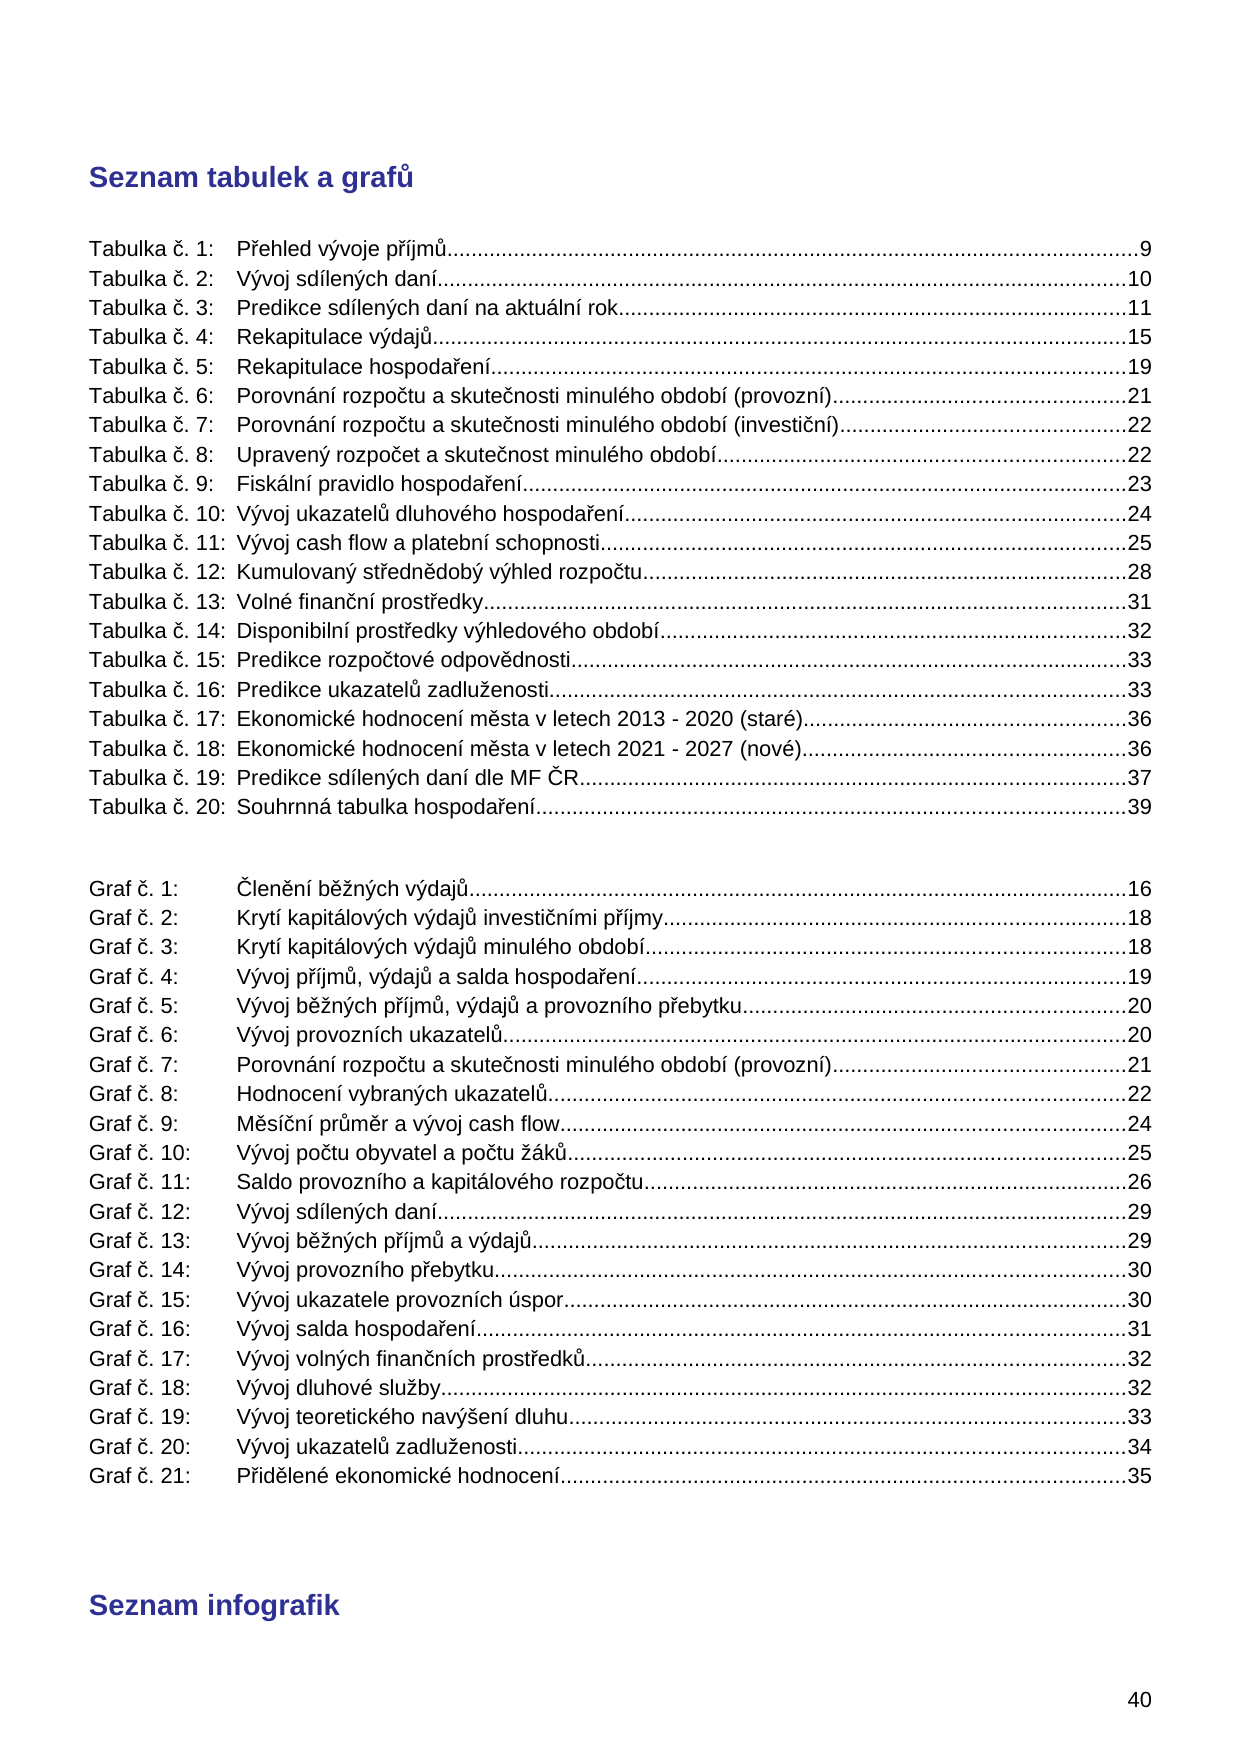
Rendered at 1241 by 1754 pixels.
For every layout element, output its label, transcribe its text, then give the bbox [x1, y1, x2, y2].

text Graf č. 14: Vývoj provozního přebytku 30 [89, 1257, 1152, 1283]
text Tabulka č. 16: Predikce ukazatelů zadluženosti 33 [89, 677, 1152, 702]
text Graf č. 11: Saldo provozního a kapitálového rozpočtu 26 [89, 1169, 1152, 1194]
text Graf č. 15: Vývoj ukazatele provozních úspor 30 [89, 1287, 1152, 1312]
text Tabulka č. 12: Kumulovaný střednědobý výhled rozpočtu 28 [89, 559, 1152, 584]
text Tabulka č. 6: Porovnání rozpočtu a skutečnosti minulého období (provozní) 21 [89, 383, 1152, 408]
text Graf č. 6: Vývoj provozních ukazatelů 20 [89, 1022, 1152, 1048]
text Graf č. 4: Vývoj příjmů, výdajů a salda hospodaření 19 [89, 964, 1152, 989]
subtitle Seznam tabulek a grafů [89, 160, 1152, 194]
text Graf č. 7: Porovnání rozpočtu a skutečnosti minulého období (provozní) 21 [89, 1052, 1152, 1077]
text Tabulka č. 1: Přehled vývoje příjmů 9 [89, 236, 1152, 261]
text Graf č. 5: Vývoj běžných příjmů, výdajů a provozního přebytku 20 [89, 993, 1152, 1018]
text Graf č. 18: Vývoj dluhové služby 32 [89, 1375, 1152, 1400]
text Tabulka č. 9: Fiskální pravidlo hospodaření 23 [89, 471, 1152, 496]
text Graf č. 2: Krytí kapitálových výdajů investičními příjmy 18 [89, 905, 1152, 930]
text Graf č. 8: Hodnocení vybraných ukazatelů 22 [89, 1081, 1152, 1106]
text Graf č. 10: Vývoj počtu obyvatel a počtu žáků 25 [89, 1140, 1152, 1165]
text Graf č. 3: Krytí kapitálových výdajů minulého období 18 [89, 934, 1152, 959]
text Graf č. 12: Vývoj sdílených daní 29 [89, 1199, 1152, 1224]
text Tabulka č. 3: Predikce sdílených daní na aktuální rok 11 [89, 295, 1152, 320]
text Tabulka č. 2: Vývoj sdílených daní 10 [89, 266, 1152, 291]
text Graf č. 20: Vývoj ukazatelů zadluženosti 34 [89, 1434, 1152, 1459]
text Tabulka č. 11: Vývoj cash flow a platební schopnosti 25 [89, 530, 1152, 555]
text Tabulka č. 4: Rekapitulace výdajů 15 [89, 324, 1152, 349]
text Tabulka č. 20: Souhrnná tabulka hospodaření 39 [89, 794, 1152, 819]
text Tabulka č. 7: Porovnání rozpočtu a skutečnosti minulého období (investiční) 22 [89, 412, 1152, 438]
text Tabulka č. 15: Predikce rozpočtové odpovědnosti 33 [89, 647, 1152, 673]
subtitle Seznam infografik [89, 1588, 1152, 1621]
text Tabulka č. 18: Ekonomické hodnocení města v letech 2021 - 2027 (nové) 36 [89, 736, 1152, 761]
text Tabulka č. 10: Vývoj ukazatelů dluhového hospodaření 24 [89, 501, 1152, 526]
text Tabulka č. 19: Predikce sdílených daní dle MF ČR 37 [89, 765, 1152, 790]
text Graf č. 19: Vývoj teoretického navýšení dluhu 33 [89, 1404, 1152, 1429]
text Graf č. 1: Členění běžných výdajů 16 [89, 876, 1152, 901]
text Tabulka č. 17: Ekonomické hodnocení města v letech 2013 - 2020 (staré) 36 [89, 706, 1152, 731]
text Graf č. 21: Přidělené ekonomické hodnocení 35 [89, 1463, 1152, 1488]
text Graf č. 17: Vývoj volných finančních prostředků 32 [89, 1346, 1152, 1371]
text Graf č. 9: Měsíční průměr a vývoj cash flow 24 [89, 1111, 1152, 1136]
text Tabulka č. 14: Disponibilní prostředky výhledového období 32 [89, 618, 1152, 643]
text Tabulka č. 8: Upravený rozpočet a skutečnost minulého období 22 [89, 442, 1152, 467]
text Tabulka č. 13: Volné finanční prostředky 31 [89, 589, 1152, 614]
text Graf č. 13: Vývoj běžných příjmů a výdajů 29 [89, 1228, 1152, 1253]
text Graf č. 16: Vývoj salda hospodaření 31 [89, 1316, 1152, 1341]
text Tabulka č. 5: Rekapitulace hospodaření 19 [89, 354, 1152, 379]
